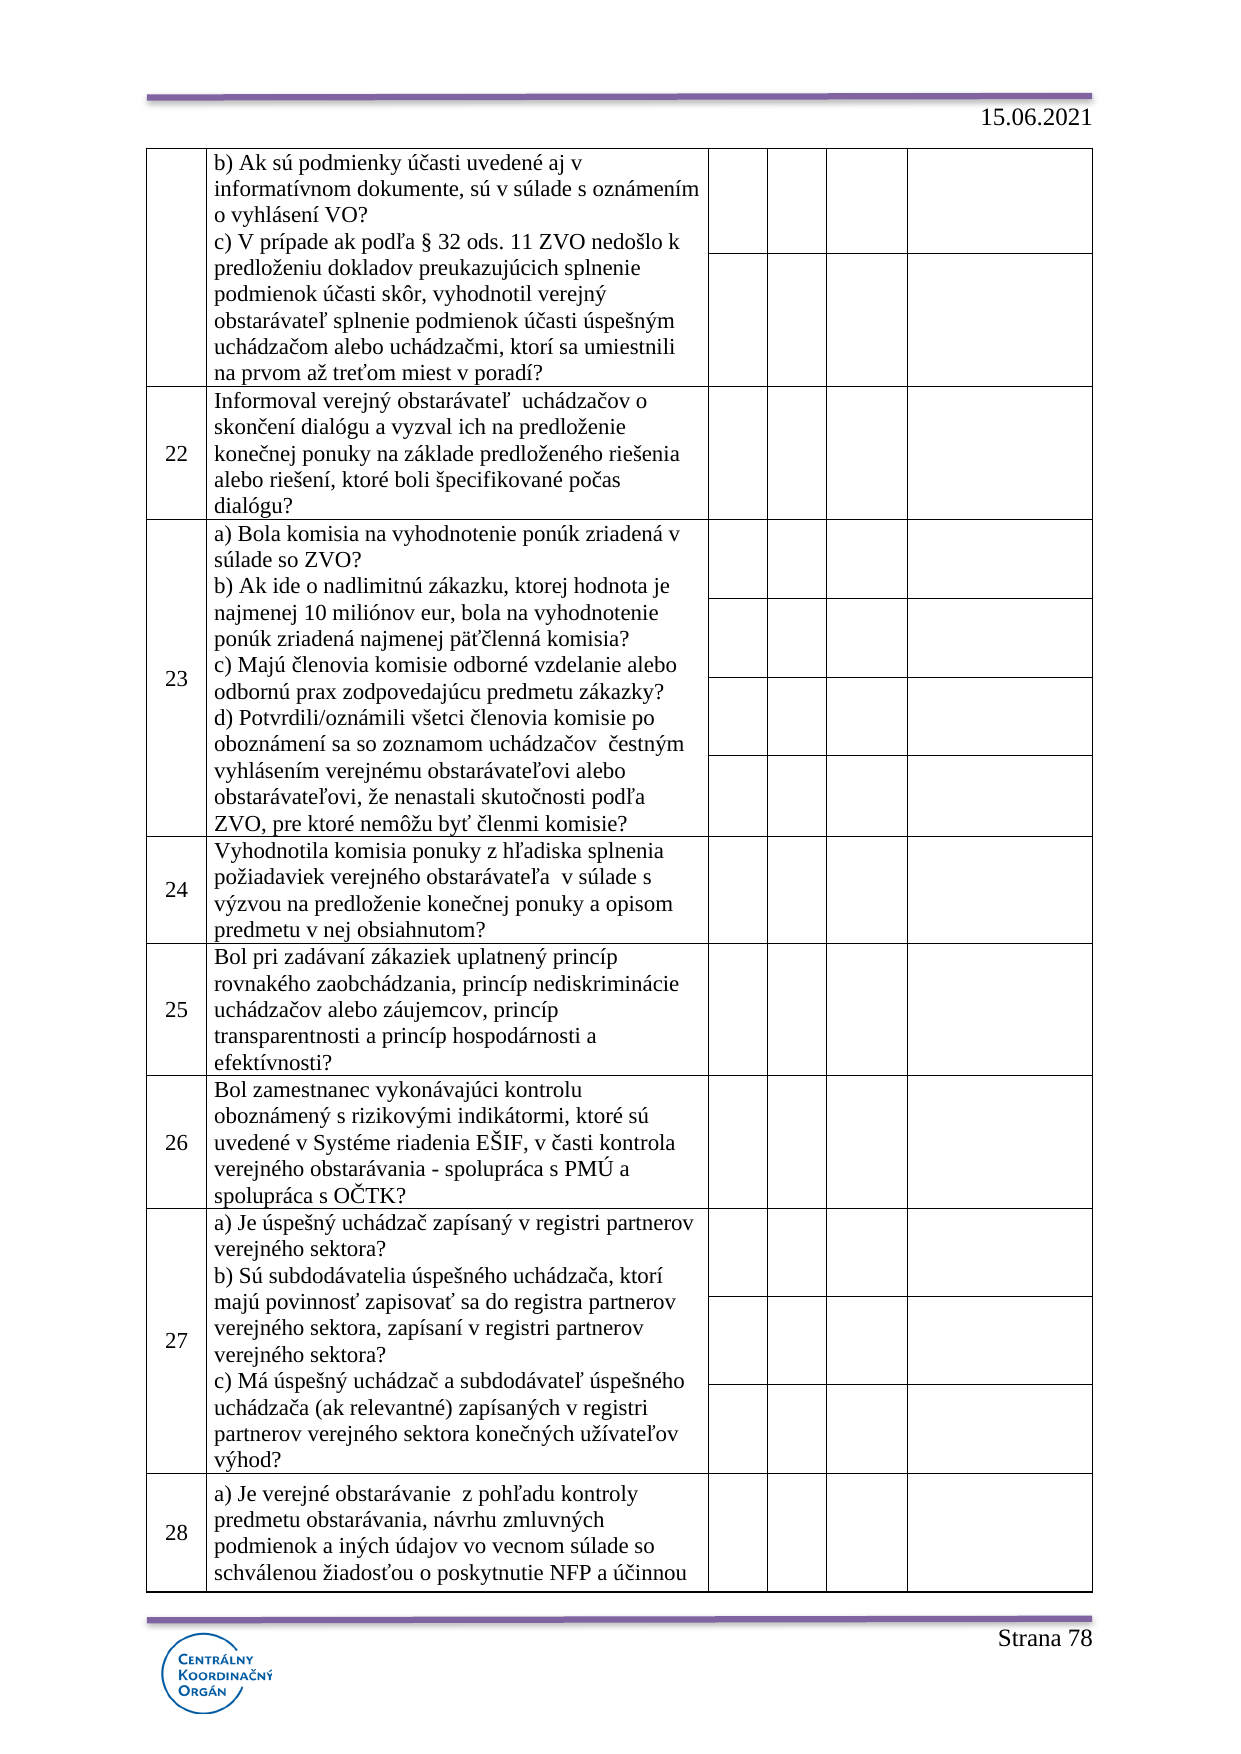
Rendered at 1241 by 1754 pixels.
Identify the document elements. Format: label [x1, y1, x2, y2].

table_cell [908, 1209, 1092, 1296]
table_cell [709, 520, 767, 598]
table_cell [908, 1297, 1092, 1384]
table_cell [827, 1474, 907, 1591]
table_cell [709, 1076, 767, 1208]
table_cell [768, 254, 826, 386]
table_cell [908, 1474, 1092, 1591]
picture [159, 1631, 272, 1713]
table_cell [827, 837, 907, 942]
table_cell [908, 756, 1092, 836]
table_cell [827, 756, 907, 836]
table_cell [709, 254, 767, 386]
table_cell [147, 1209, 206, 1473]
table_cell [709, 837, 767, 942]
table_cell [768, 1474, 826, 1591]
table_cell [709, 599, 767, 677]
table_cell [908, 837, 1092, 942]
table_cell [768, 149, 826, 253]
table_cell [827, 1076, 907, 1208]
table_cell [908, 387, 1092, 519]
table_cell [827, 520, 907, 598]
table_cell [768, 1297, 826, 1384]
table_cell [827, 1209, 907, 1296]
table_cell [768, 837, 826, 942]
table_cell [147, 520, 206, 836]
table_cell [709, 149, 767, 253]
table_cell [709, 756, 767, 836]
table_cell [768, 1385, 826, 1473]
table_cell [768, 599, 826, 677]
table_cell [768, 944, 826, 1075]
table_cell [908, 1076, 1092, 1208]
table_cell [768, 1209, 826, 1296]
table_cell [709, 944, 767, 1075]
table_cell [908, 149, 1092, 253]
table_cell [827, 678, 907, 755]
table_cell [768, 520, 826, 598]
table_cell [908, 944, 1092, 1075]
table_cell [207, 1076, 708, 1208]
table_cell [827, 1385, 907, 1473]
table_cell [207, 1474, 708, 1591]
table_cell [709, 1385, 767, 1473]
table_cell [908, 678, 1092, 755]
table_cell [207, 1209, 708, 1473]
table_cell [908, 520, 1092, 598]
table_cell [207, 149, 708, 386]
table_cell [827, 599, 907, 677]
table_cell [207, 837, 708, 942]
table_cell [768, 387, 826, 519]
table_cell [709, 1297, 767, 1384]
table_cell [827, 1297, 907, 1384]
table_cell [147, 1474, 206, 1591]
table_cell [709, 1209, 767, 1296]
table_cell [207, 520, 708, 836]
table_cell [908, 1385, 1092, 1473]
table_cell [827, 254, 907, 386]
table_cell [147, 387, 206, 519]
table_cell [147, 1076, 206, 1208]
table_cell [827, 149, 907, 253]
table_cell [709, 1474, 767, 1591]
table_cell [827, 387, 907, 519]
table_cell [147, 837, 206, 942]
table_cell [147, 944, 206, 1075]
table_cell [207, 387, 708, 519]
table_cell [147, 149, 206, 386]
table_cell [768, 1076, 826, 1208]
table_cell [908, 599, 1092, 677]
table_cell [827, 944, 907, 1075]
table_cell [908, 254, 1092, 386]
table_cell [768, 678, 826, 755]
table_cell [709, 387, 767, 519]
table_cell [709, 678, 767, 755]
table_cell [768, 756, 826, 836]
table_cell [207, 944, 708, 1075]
